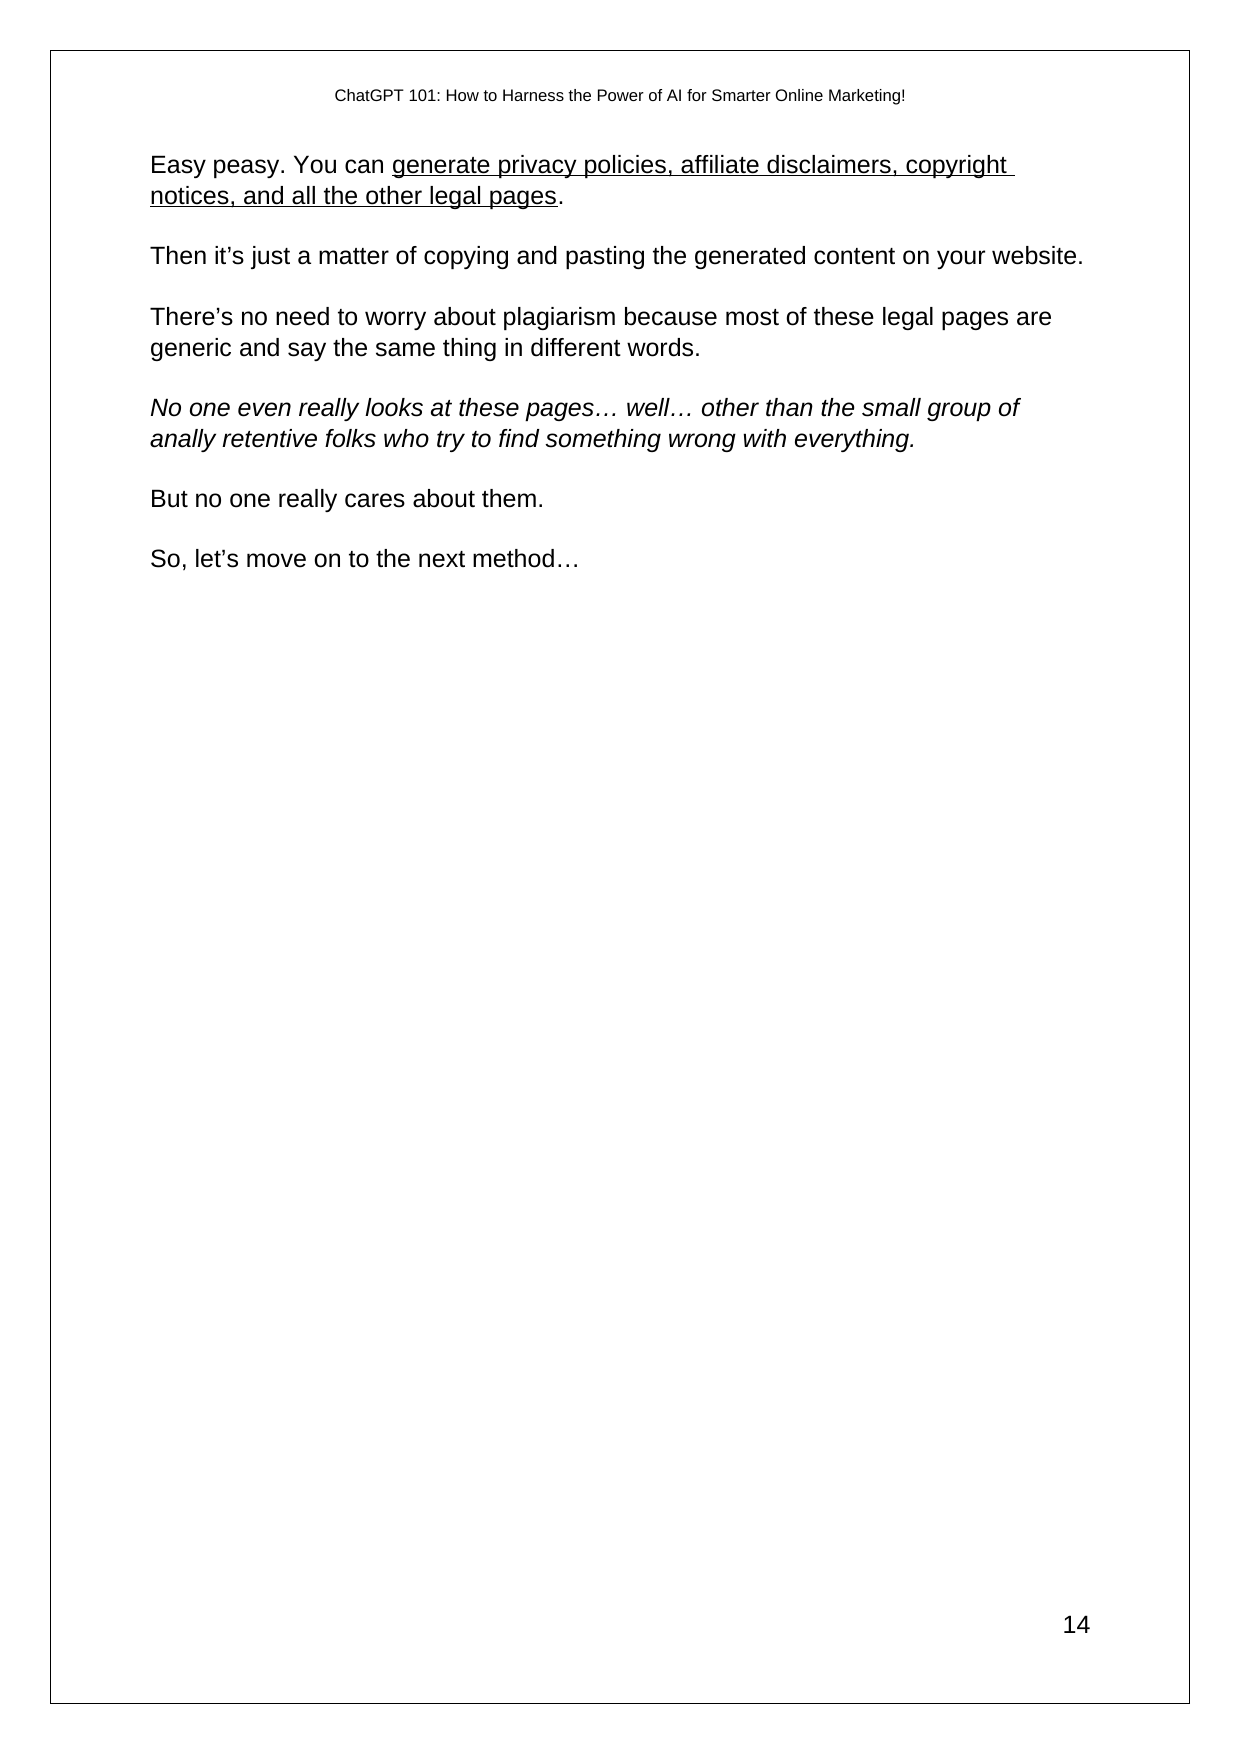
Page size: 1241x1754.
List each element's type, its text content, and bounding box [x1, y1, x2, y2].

text So, let’s move on to the next method… [150, 544, 1090, 573]
text No one even really looks at these pages… well… other than the small group of anally retentive folks who try to find something wrong with everything. [150, 393, 1090, 452]
text There’s no need to worry about plagiarism because most of these legal pages are generic and say the same thing in different words. [150, 301, 1090, 361]
text Then it’s just a matter of copying and pasting the generated content on your website. [150, 241, 1090, 270]
text Easy peasy. You can generate privacy policies, affiliate disclaimers, copyright notices, and all the other legal pages. [150, 150, 1090, 210]
text But no one really cares about them. [150, 484, 1090, 513]
